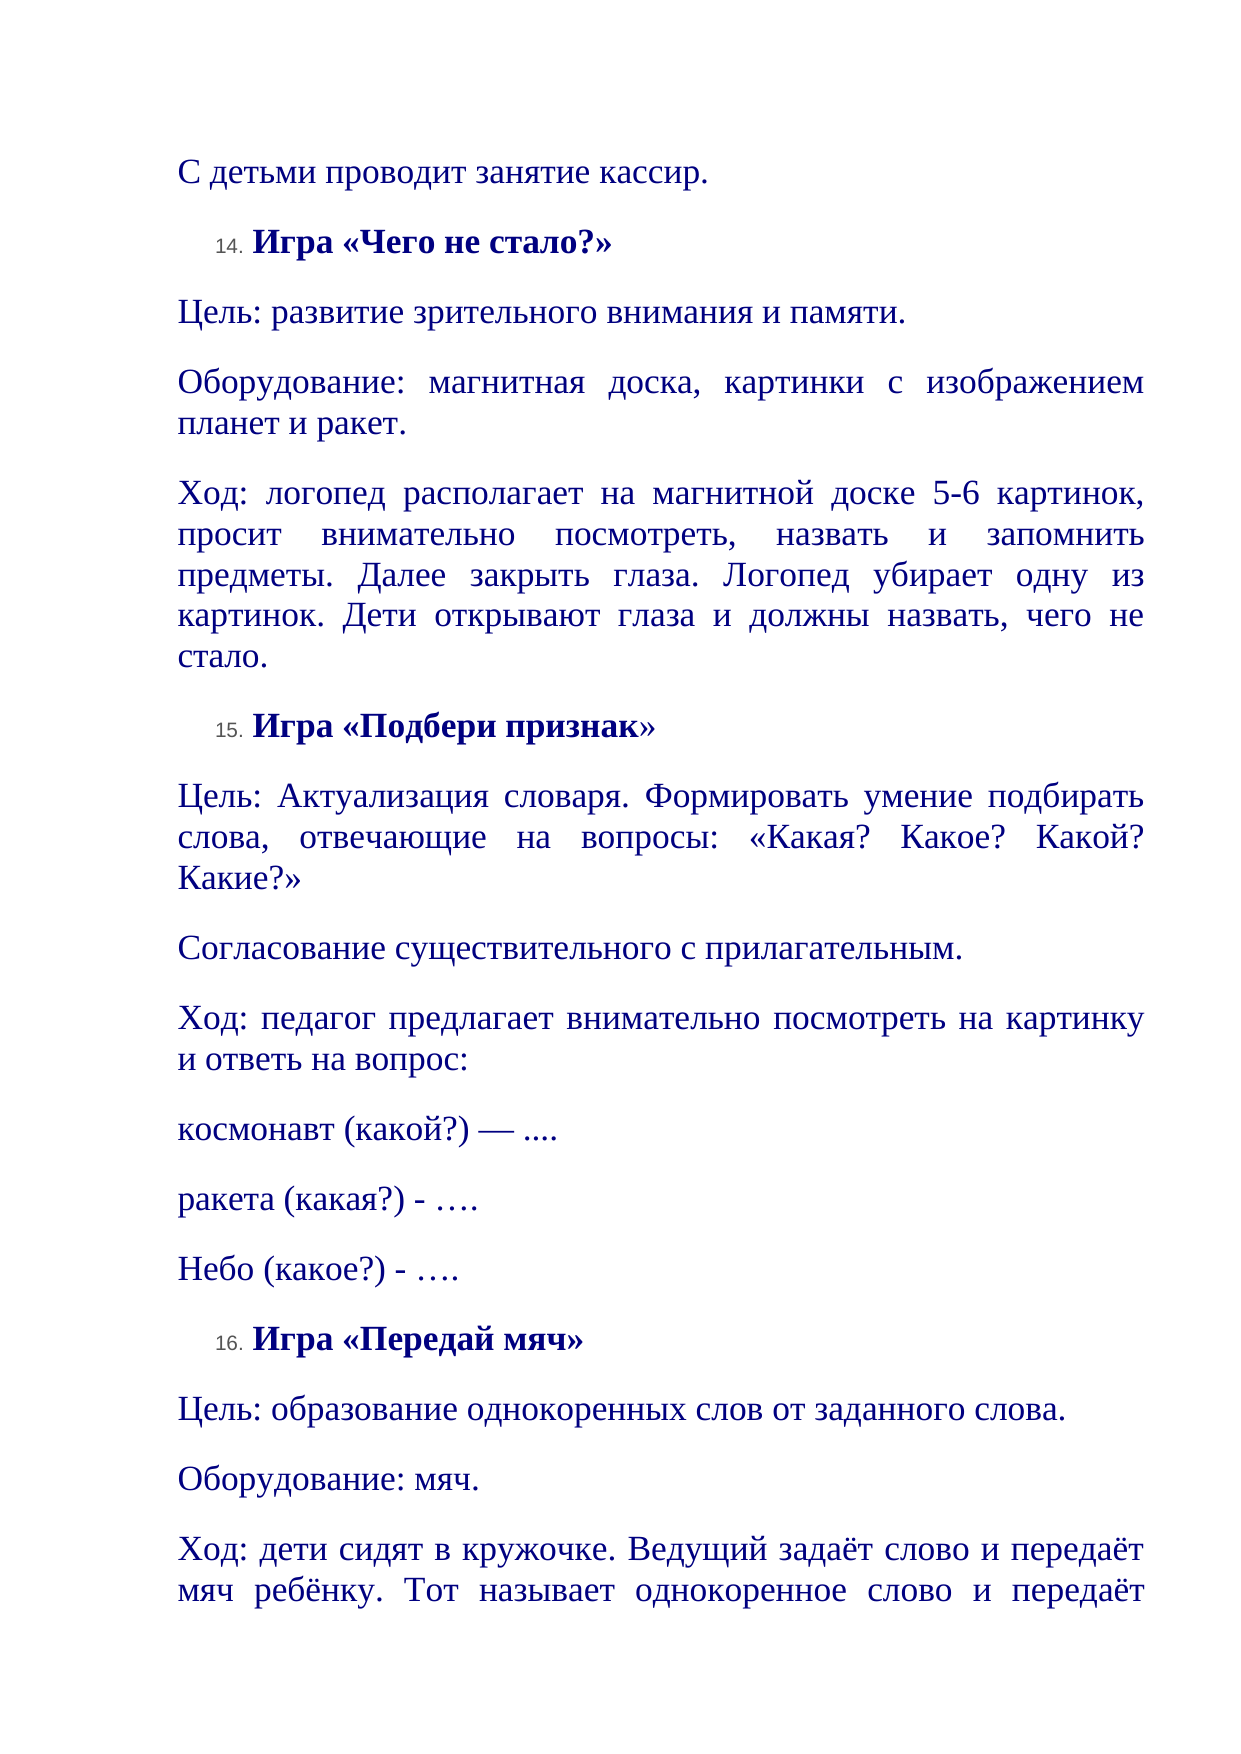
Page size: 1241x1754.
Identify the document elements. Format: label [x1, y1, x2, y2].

table_header [174, 118, 1148, 1612]
